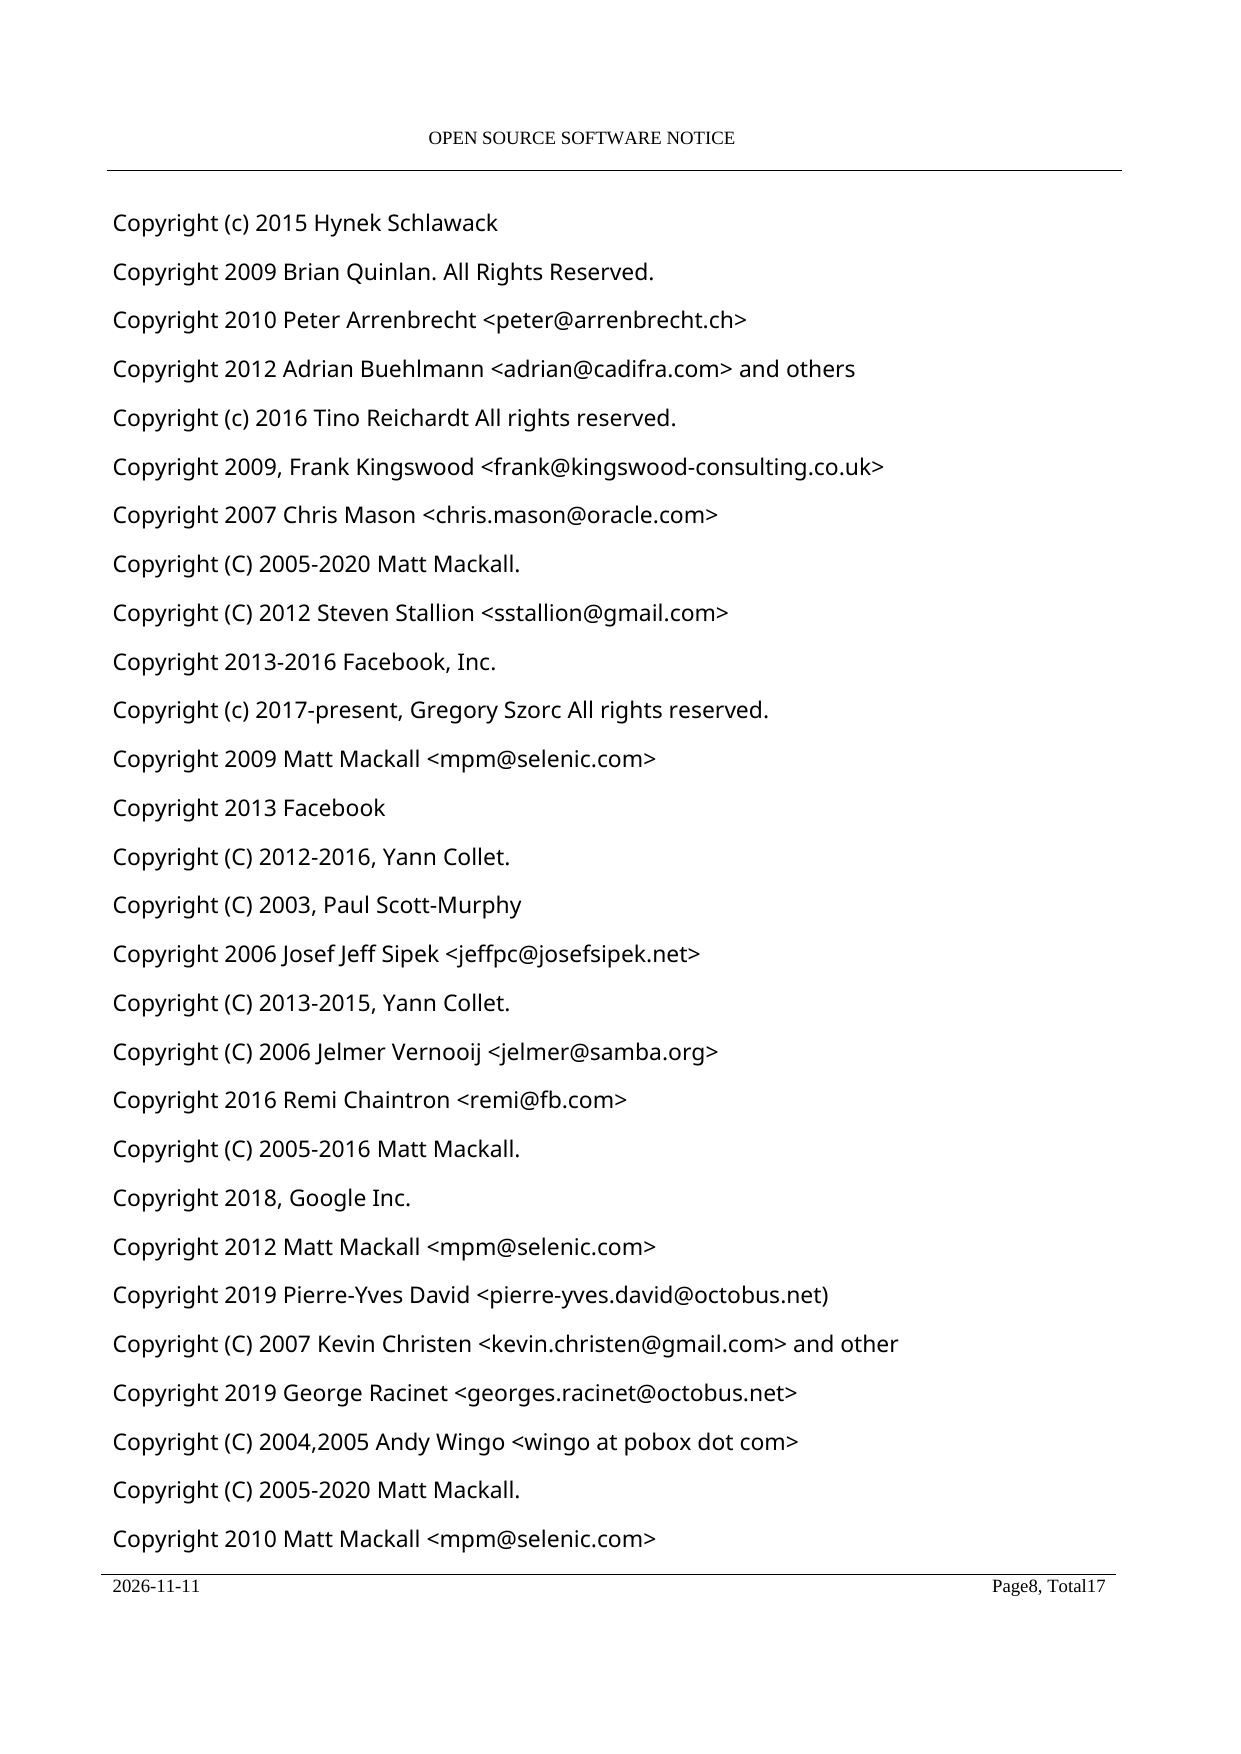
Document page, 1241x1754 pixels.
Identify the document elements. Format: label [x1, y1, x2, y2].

text [112, 206, 1128, 1555]
